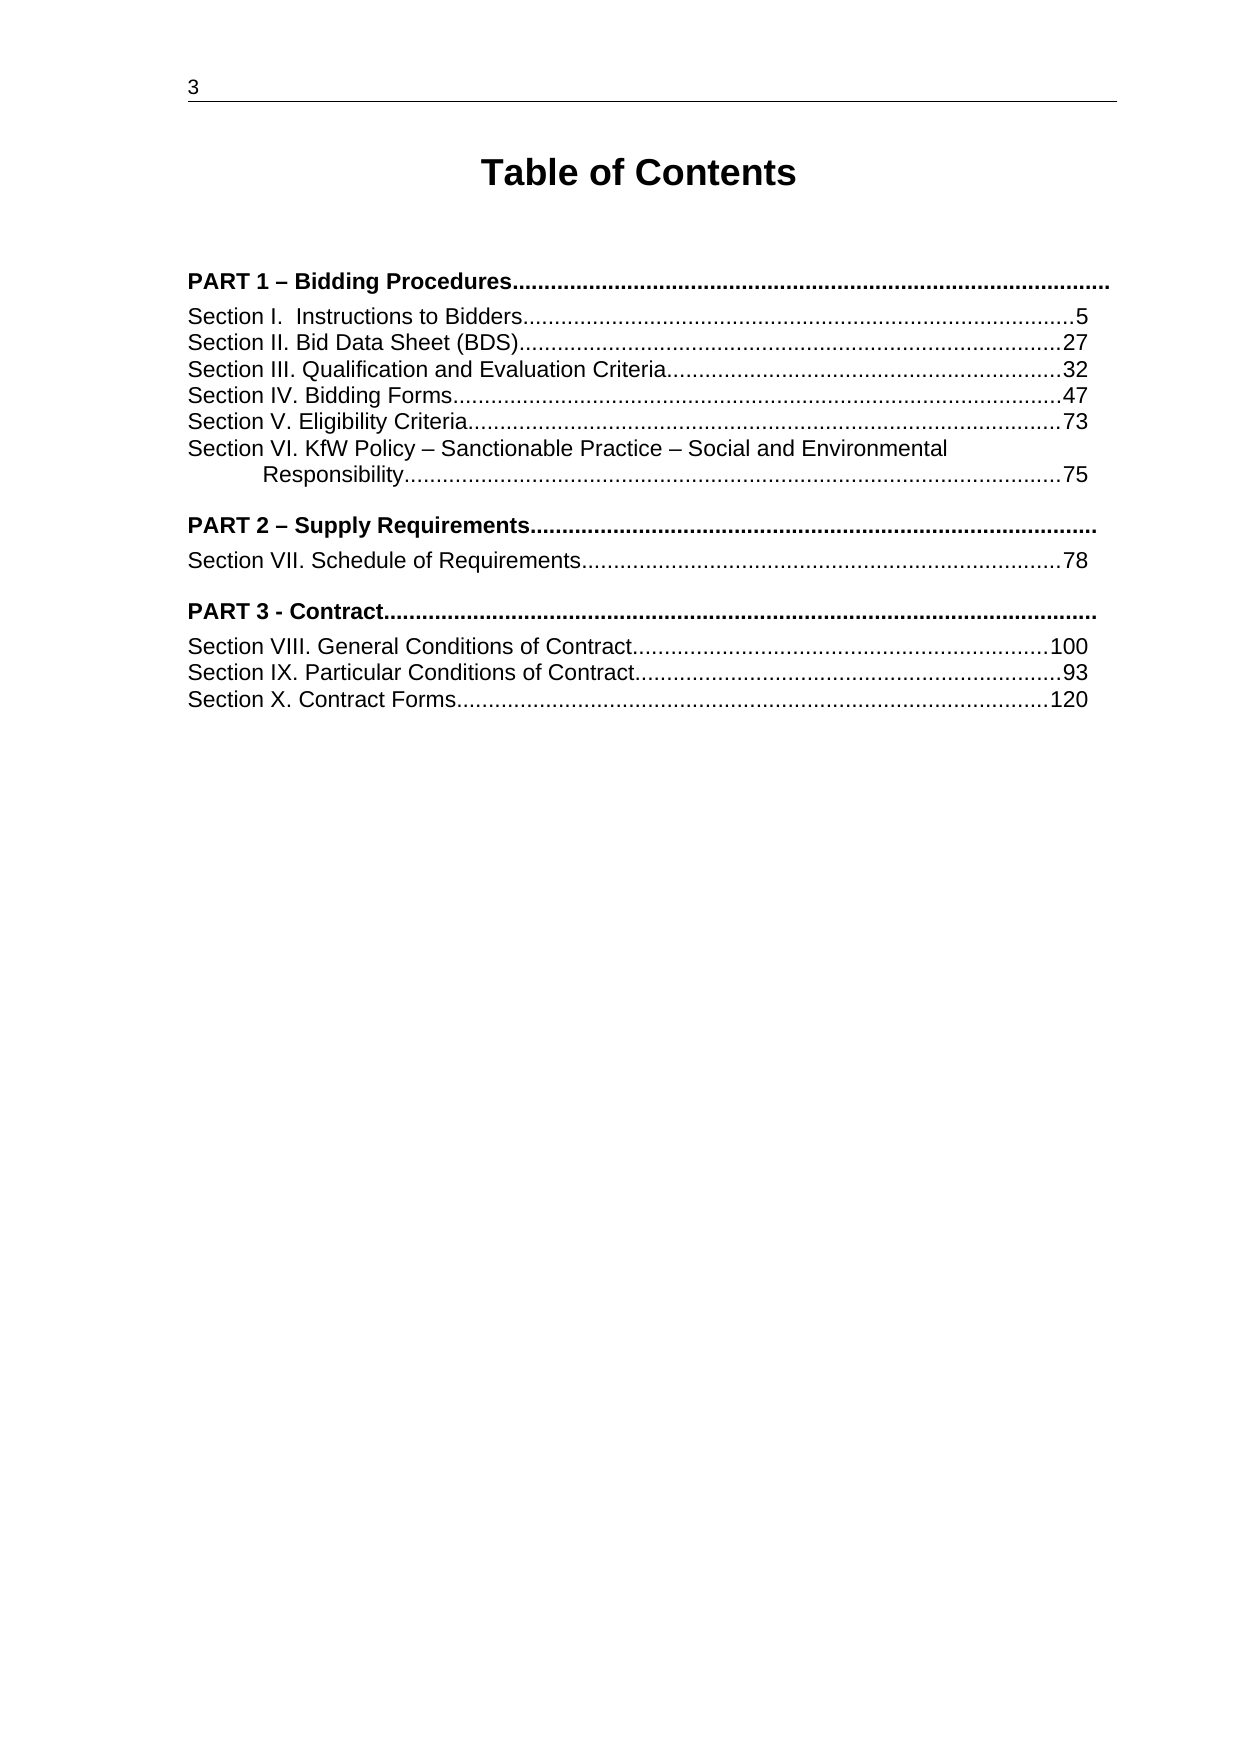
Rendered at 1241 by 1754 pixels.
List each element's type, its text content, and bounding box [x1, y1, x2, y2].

text Section II. Bid Data Sheet (BDS) 27 [187, 329, 1090, 356]
text Section III. Qualification and Evaluation Criteria 32 [187, 356, 1090, 382]
text PART 3 - Contract 90 [187, 598, 1090, 625]
text Section I. Instructions to Bidders 5 [187, 303, 1090, 329]
text Section V. Eligibility Criteria 73 [187, 408, 1090, 434]
text Section VI. KfW Policy – Sanctionable Practice – Social and Environmental Responsibility 75 [187, 434, 1090, 487]
text Table of Contents [187, 150, 1090, 193]
text Section IX. Particular Conditions of Contract 93 [187, 659, 1090, 686]
text Section VIII. General Conditions of Contract 100 [187, 633, 1090, 659]
text Section VII. Schedule of Requirements 78 [187, 547, 1090, 573]
text Section IV. Bidding Forms 47 [187, 382, 1090, 408]
text PART 2 – Supply Requirements 77 [187, 512, 1090, 539]
text PART 1 – Bidding Procedures 4 [187, 268, 1090, 294]
text Section X. Contract Forms 120 [187, 686, 1090, 712]
